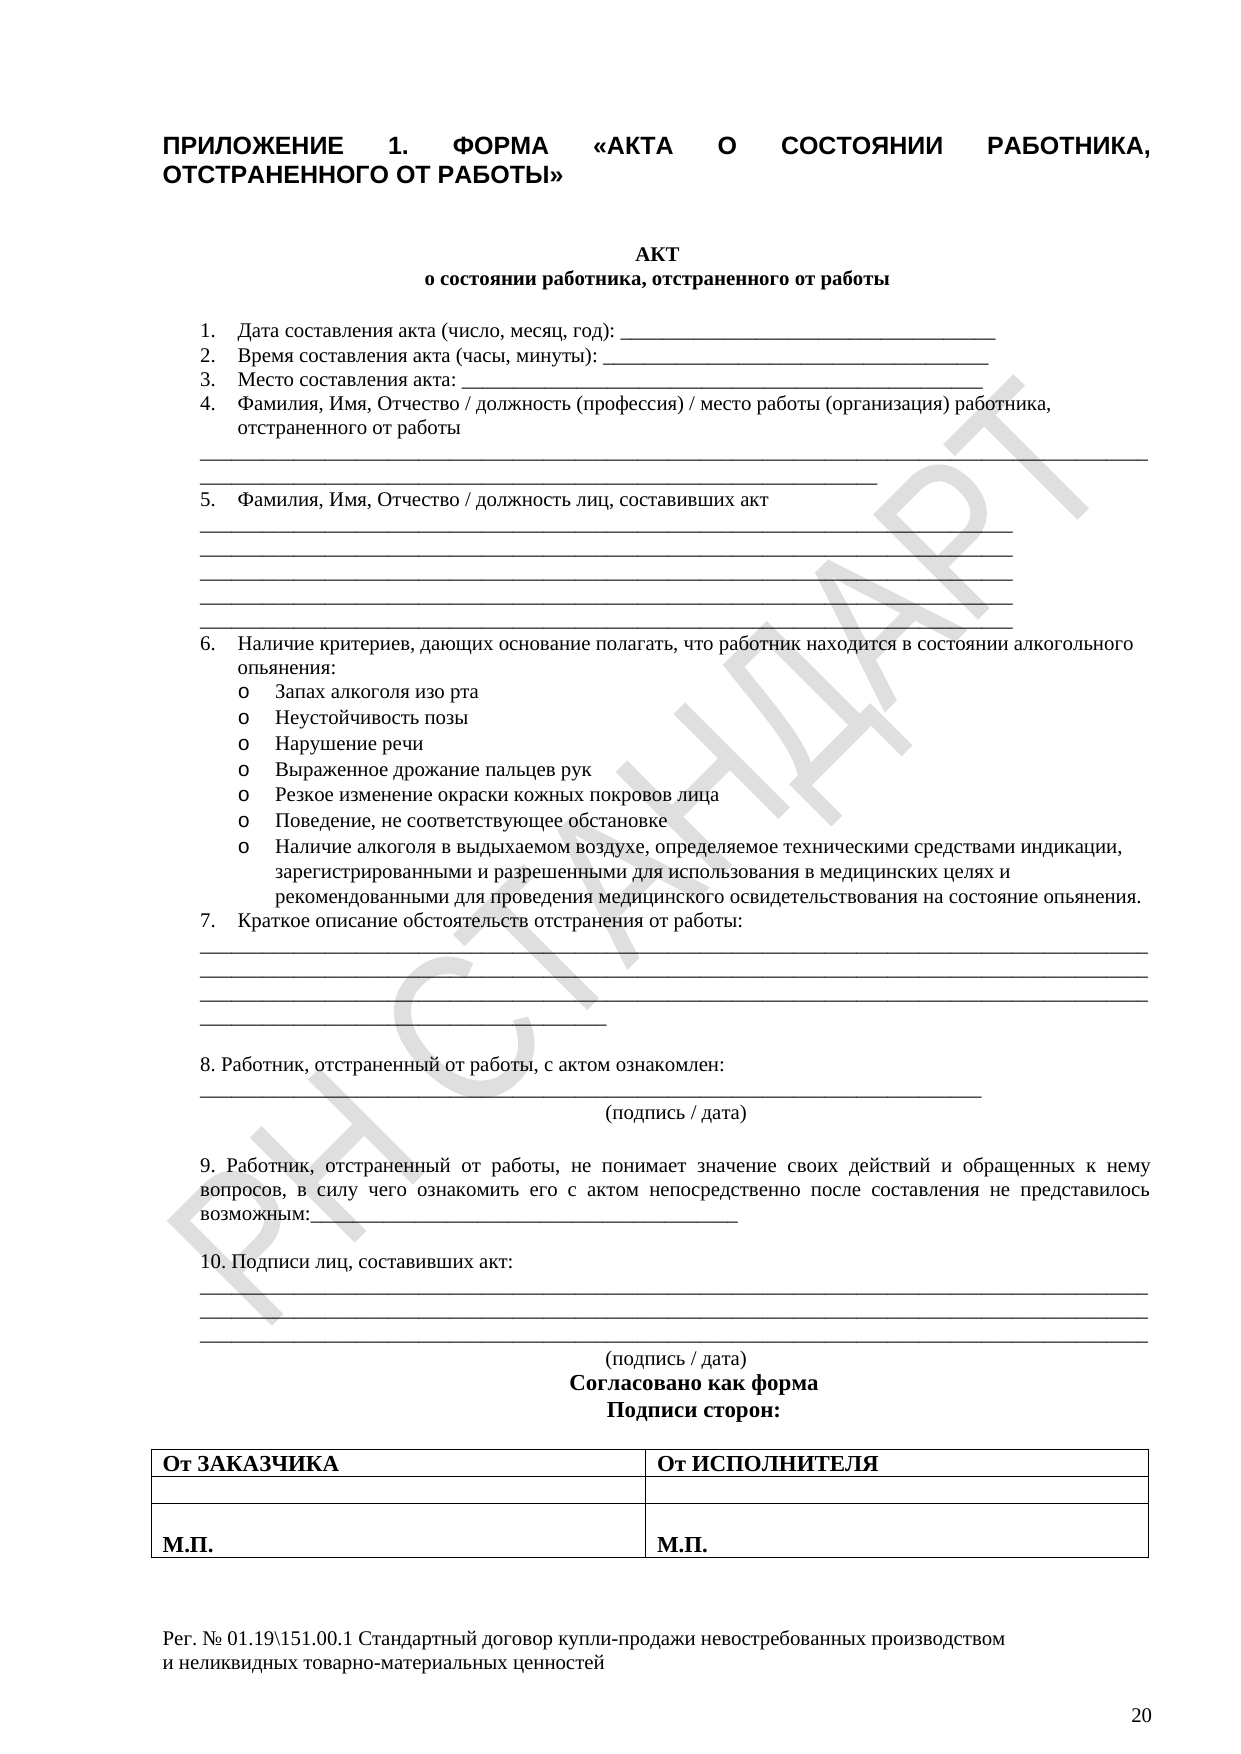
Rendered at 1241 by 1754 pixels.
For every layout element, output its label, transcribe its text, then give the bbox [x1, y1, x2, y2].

table_header От ЗАКАЗЧИКА [152, 1450, 645, 1476]
text ______________________________________________________________________________ [200, 511, 1152, 535]
table_cell М.П. [152, 1504, 645, 1557]
list Наличие алкоголя в выдыхаемом воздухе, определяемое техническими средствами индикации, зарегистрированными и разрешенными для использования в медицинских целях и рекомендованными для проведения медицинского освидетельствования на состояние опьянения. [237, 834, 1152, 908]
list Фамилия, Имя, Отчество / должность (профессия) / место работы (организация) работника, отстраненного от работы [200, 391, 1152, 439]
table_cell [152, 1477, 645, 1503]
list Фамилия, Имя, Отчество / должность лиц, составивших акт [200, 487, 1152, 511]
list Неустойчивость позы [237, 705, 1152, 731]
text ________________________________________________________________________________________________________________________________________________________________________________________________________________________________________________________________________________________________________________________ [200, 932, 1152, 1028]
table_cell [646, 1477, 1148, 1503]
text ____________________________________________________________________________________________________________________________________________________________ [200, 439, 1152, 487]
text (подпись / дата) [200, 1100, 1152, 1124]
list Нарушение речи [237, 731, 1152, 757]
text ______________________________________________________________________________ [200, 535, 1152, 559]
text ______________________________________________________________________________ [200, 607, 1152, 631]
text АКТ [162, 242, 1152, 266]
table_header От ИСПОЛНИТЕЛЯ [646, 1450, 1148, 1476]
list Место составления акта: __________________________________________________ [200, 367, 1152, 391]
list Краткое описание обстоятельств отстранения от работы: [200, 908, 1152, 932]
text 8. Работник, отстраненный от работы, с актом ознакомлен: [200, 1052, 1152, 1076]
table_cell М.П. [646, 1504, 1148, 1557]
list Дата составления акта (число, месяц, год): ____________________________________ [200, 318, 1152, 342]
list Время составления акта (часы, минуты): _____________________________________ [200, 342, 1152, 367]
list Резкое изменение окраски кожных покровов лица [237, 782, 1152, 808]
subtitle ПРИЛОЖЕНИЕ 1. ФОРМА «АКТА о состоянии работника, отстраненного от работы» [162, 131, 1152, 189]
text ___________________________________________________________________________ [200, 1076, 1152, 1100]
list Запах алкоголя изо рта [237, 679, 1152, 705]
text (подпись / дата) [200, 1345, 1152, 1369]
list Наличие критериев, дающих основание полагать, что работник находится в состоянии алкогольного опьянения: [200, 631, 1152, 679]
text Подписи сторон: [236, 1396, 1152, 1422]
text о состоянии работника, отстраненного от работы [162, 266, 1152, 290]
text 10. Подписи лиц, составивших акт: _________________________________________________________________________________________________________________________________________________________________________________________________________________________________________________________________________________ [200, 1249, 1152, 1345]
text Согласовано как форма [236, 1369, 1152, 1396]
text ______________________________________________________________________________ [200, 583, 1152, 607]
text 9. Работник, отстраненный от работы, не понимает значение своих действий и обращенных к нему вопросов, в силу чего ознакомить его с актом непосредственно после составления не представилось возможным:_________________________________________ [200, 1153, 1152, 1225]
list Выраженное дрожание пальцев рук [237, 757, 1152, 782]
list Поведение, не соответствующее обстановке [237, 808, 1152, 834]
text ______________________________________________________________________________ [200, 559, 1152, 583]
